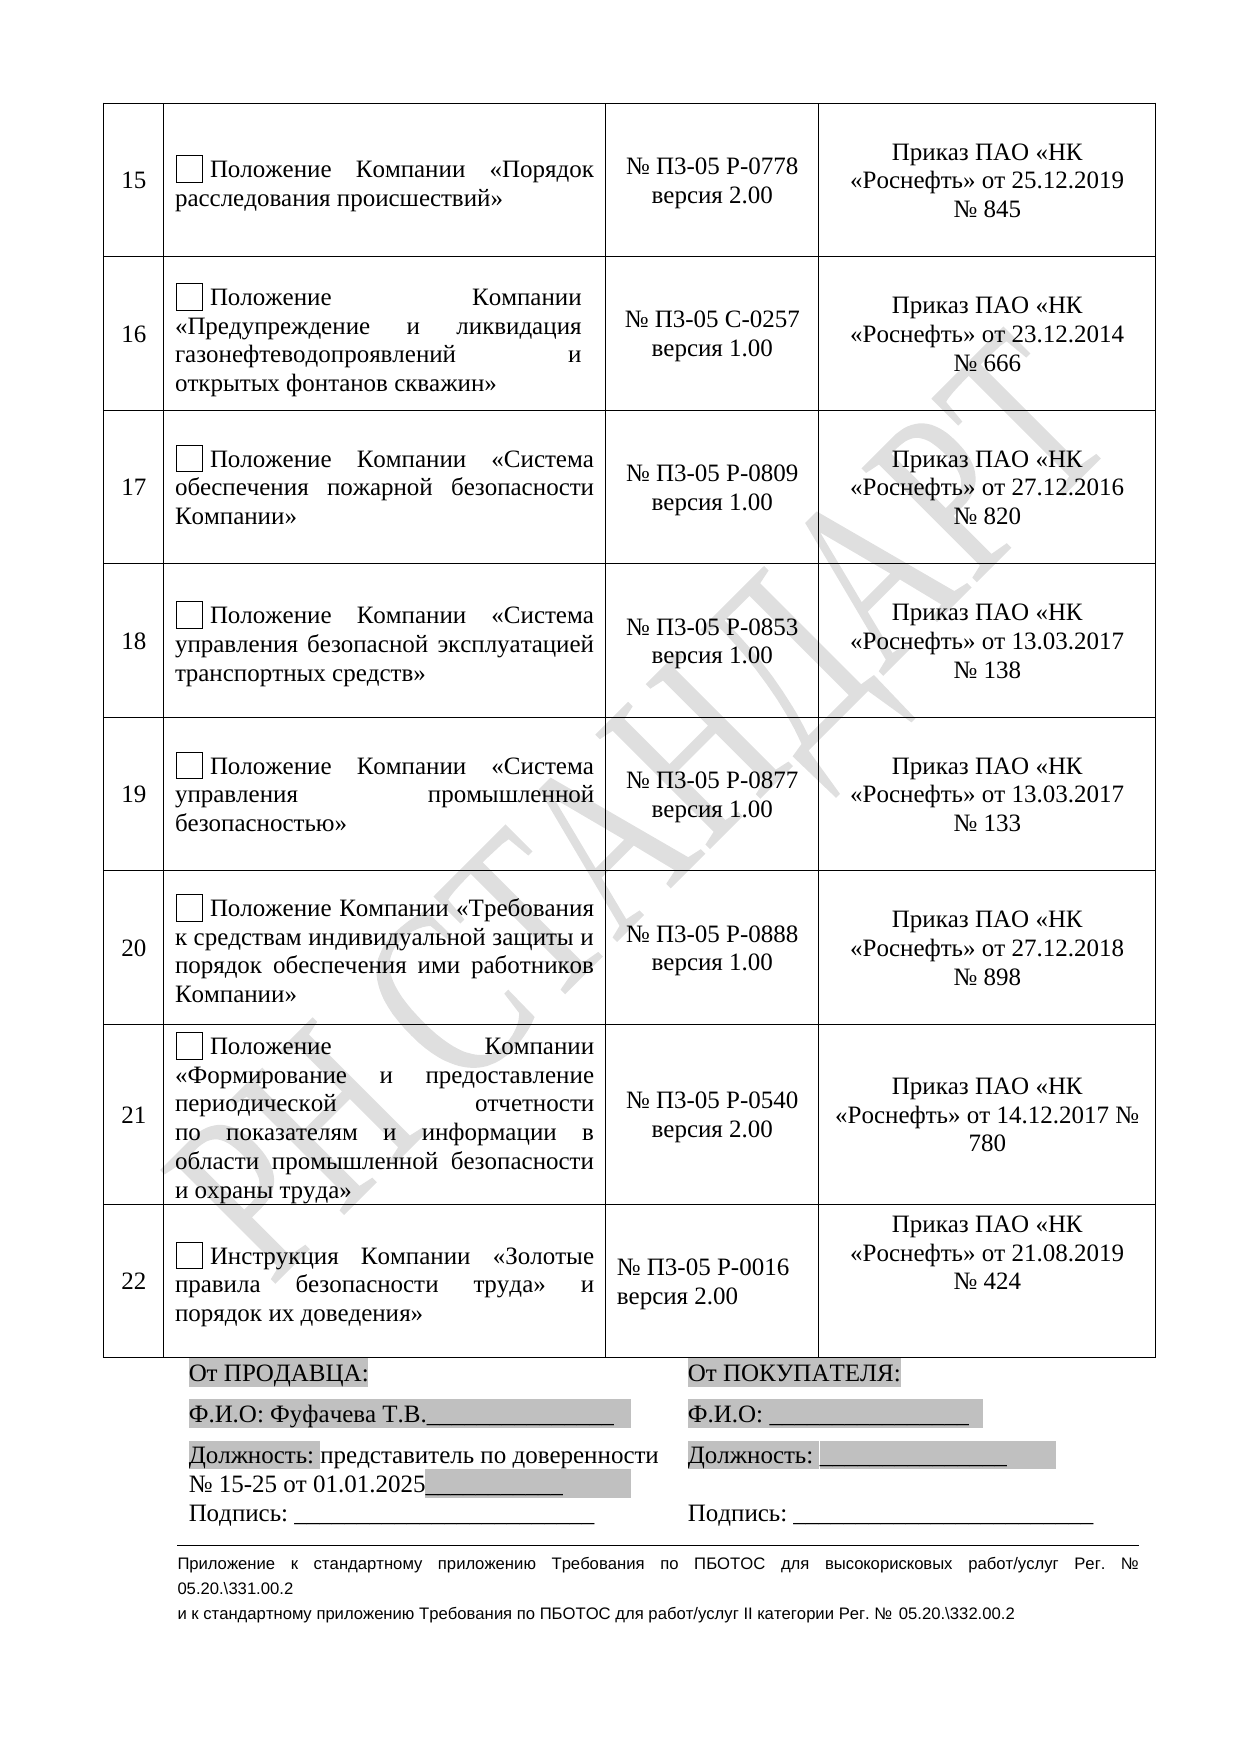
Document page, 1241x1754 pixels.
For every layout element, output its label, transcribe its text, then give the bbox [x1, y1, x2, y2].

table_cell Ф.И.О: ________________ [676, 1399, 1181, 1441]
table_cell № П3-05 Р-0540 версия 2.00 [606, 1025, 818, 1203]
table_cell Приказ ПАО «НК «Роснефть» от 13.03.2017 № 133 [819, 718, 1155, 870]
table_cell Подпись: ________________________ [177, 1498, 676, 1537]
table_cell Ф.И.О: Фуфачева Т.В._______________ [177, 1399, 676, 1441]
table_cell № П3-05 Р-0778 версия 2.00 [606, 104, 818, 256]
table_header От ПРОДАВЦА: [177, 1358, 676, 1399]
table_cell 18 [104, 564, 163, 717]
table_cell № П3-05 Р-0016 версия 2.00 [606, 1205, 818, 1357]
table_cell 22 [104, 1205, 163, 1357]
table_cell Приказ ПАО «НК «Роснефть» от 13.03.2017 № 138 [819, 564, 1155, 717]
table_cell 20 [104, 871, 163, 1024]
table_cell 17 [104, 411, 163, 563]
table_cell Приказ ПАО «НК «Роснефть» от 27.12.2018 № 898 [819, 871, 1155, 1024]
table_cell № П3-05 С-0257 версия 1.00 [606, 257, 818, 409]
table_cell № П3-05 Р-0809 версия 1.00 [606, 411, 818, 563]
table_cell № П3-05 Р-0888 версия 1.00 [606, 871, 818, 1024]
table_cell Приказ ПАО «НК «Роснефть» от 23.12.2014 № 666 [819, 257, 1155, 409]
table_header От ПОКУПАТЕЛЯ: [676, 1358, 1181, 1399]
table_cell 16 [104, 257, 163, 409]
table_cell Инструкция Компании «Золотые правила безопасности труда» и порядок их доведения» [164, 1205, 605, 1357]
table_cell Положение Компании «Система обеспечения пожарной безопасности Компании» [164, 411, 605, 563]
table_cell № П3-05 Р-0853 версия 1.00 [606, 564, 818, 717]
table_cell Положение Компании «Система управления промышленной безопасностью» [164, 718, 605, 870]
table_cell Приказ ПАО «НК «Роснефть» от 27.12.2016 № 820 [819, 411, 1155, 563]
table_cell Должность: _______________ [676, 1441, 1181, 1498]
table_cell Приказ ПАО «НК «Роснефть» от 21.08.2019 № 424 [819, 1205, 1155, 1357]
table_cell Приказ ПАО «НК «Роснефть» от 14.12.2017 № 780 [819, 1025, 1155, 1203]
table_cell Должность: представитель по доверенности № 15-25 от 01.01.2025___________ [177, 1441, 676, 1498]
table_cell 15 [104, 104, 163, 256]
table_cell Приказ ПАО «НК «Роснефть» от 25.12.2019 № 845 [819, 104, 1155, 256]
table_cell Положение Компании «Формирование и предоставление периодической отчетности по показателям и информации в области промышленной безопасности и охраны труда» [164, 1025, 605, 1203]
table_cell № П3-05 Р-0877 версия 1.00 [606, 718, 818, 870]
table_cell Подпись: ________________________ [676, 1498, 1181, 1537]
table_cell 21 [104, 1025, 163, 1203]
table_cell Положение Компании «Требования к средствам индивидуальной защиты и порядок обеспечения ими работников Компании» [164, 871, 605, 1024]
table_cell Положение Компании «Предупреждение и ликвидация газонефтеводопроявлений и открытых фонтанов скважин» [164, 257, 605, 409]
table_cell 19 [104, 718, 163, 870]
table_cell Положение Компании «Порядок расследования происшествий» [164, 104, 605, 256]
table_cell Положение Компании «Система управления безопасной эксплуатацией транспортных средств» [164, 564, 605, 717]
